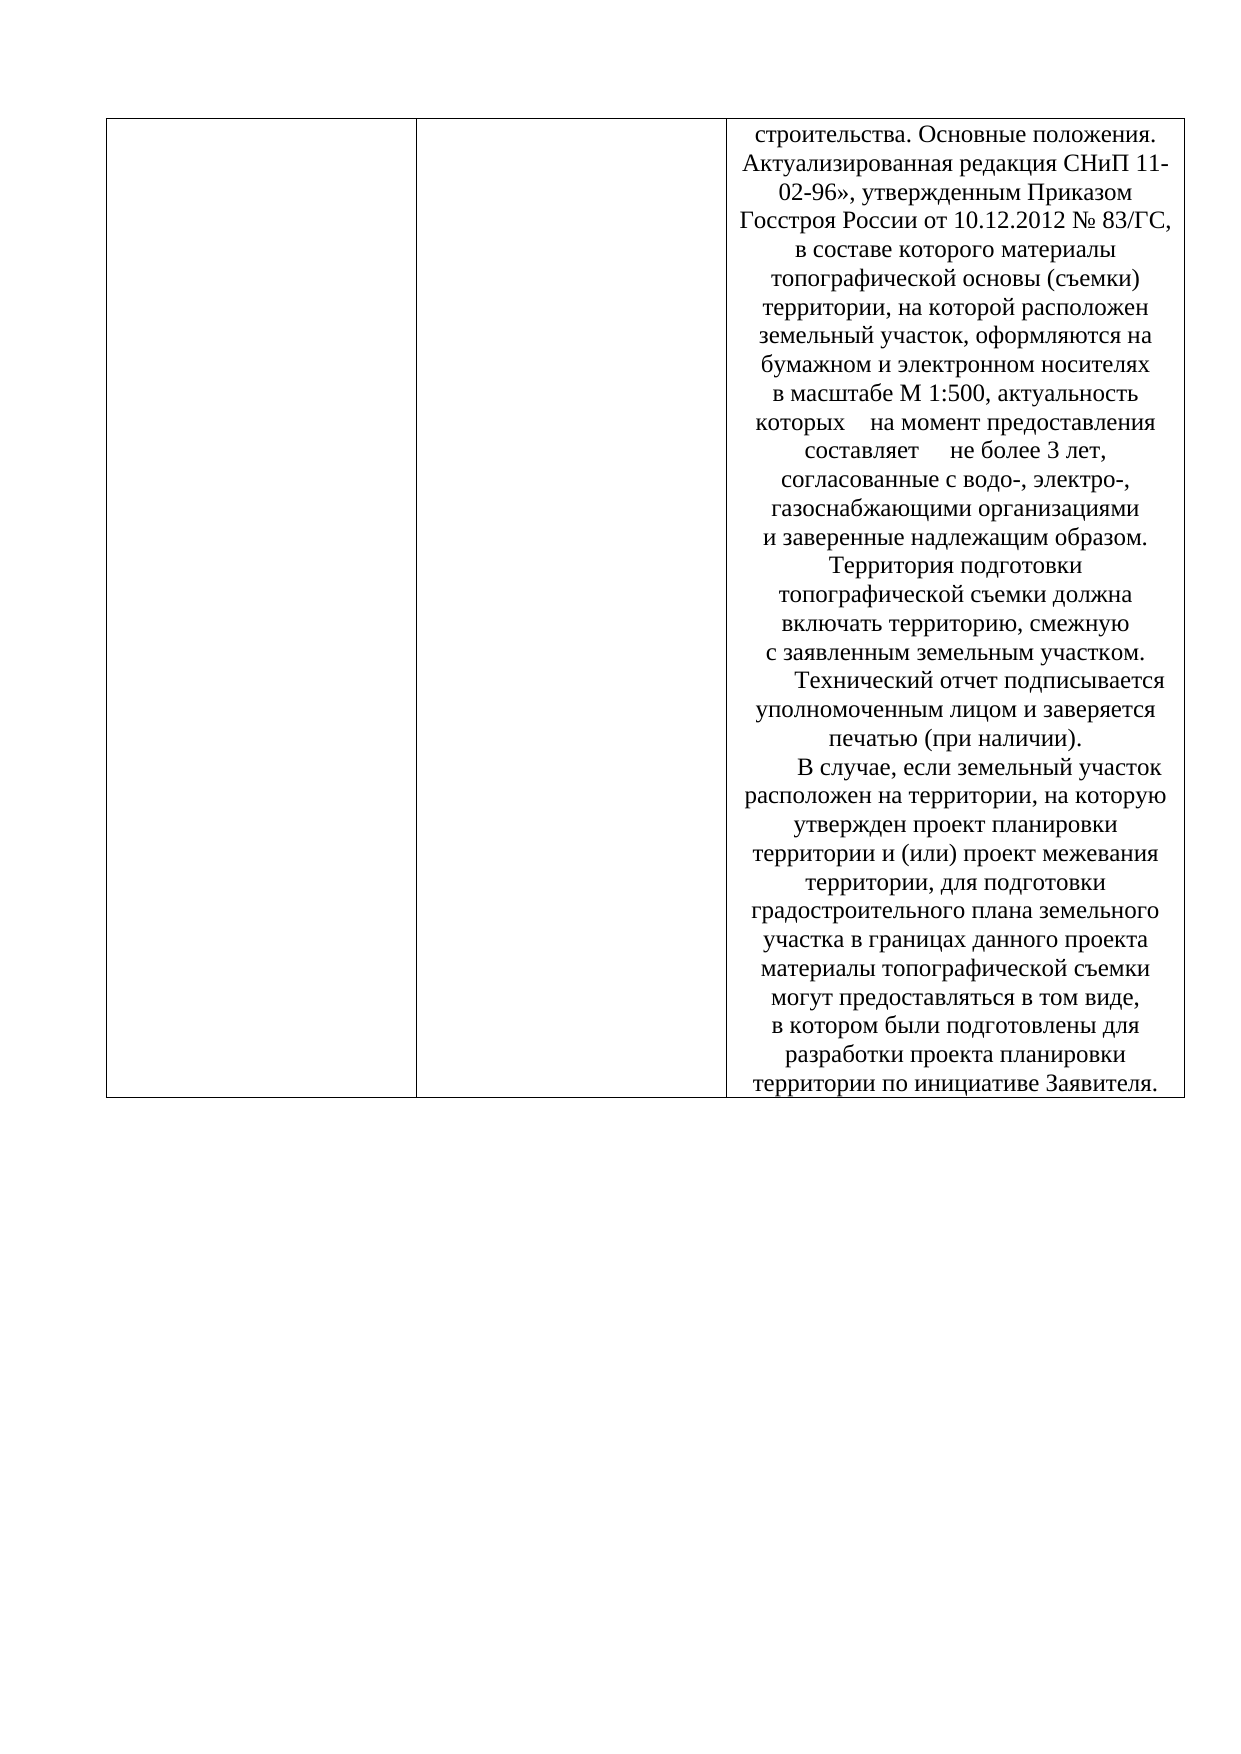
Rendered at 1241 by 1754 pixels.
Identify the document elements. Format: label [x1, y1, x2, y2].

table_cell [417, 119, 726, 1097]
table_cell [107, 119, 416, 1097]
table_cell [727, 119, 1184, 1097]
